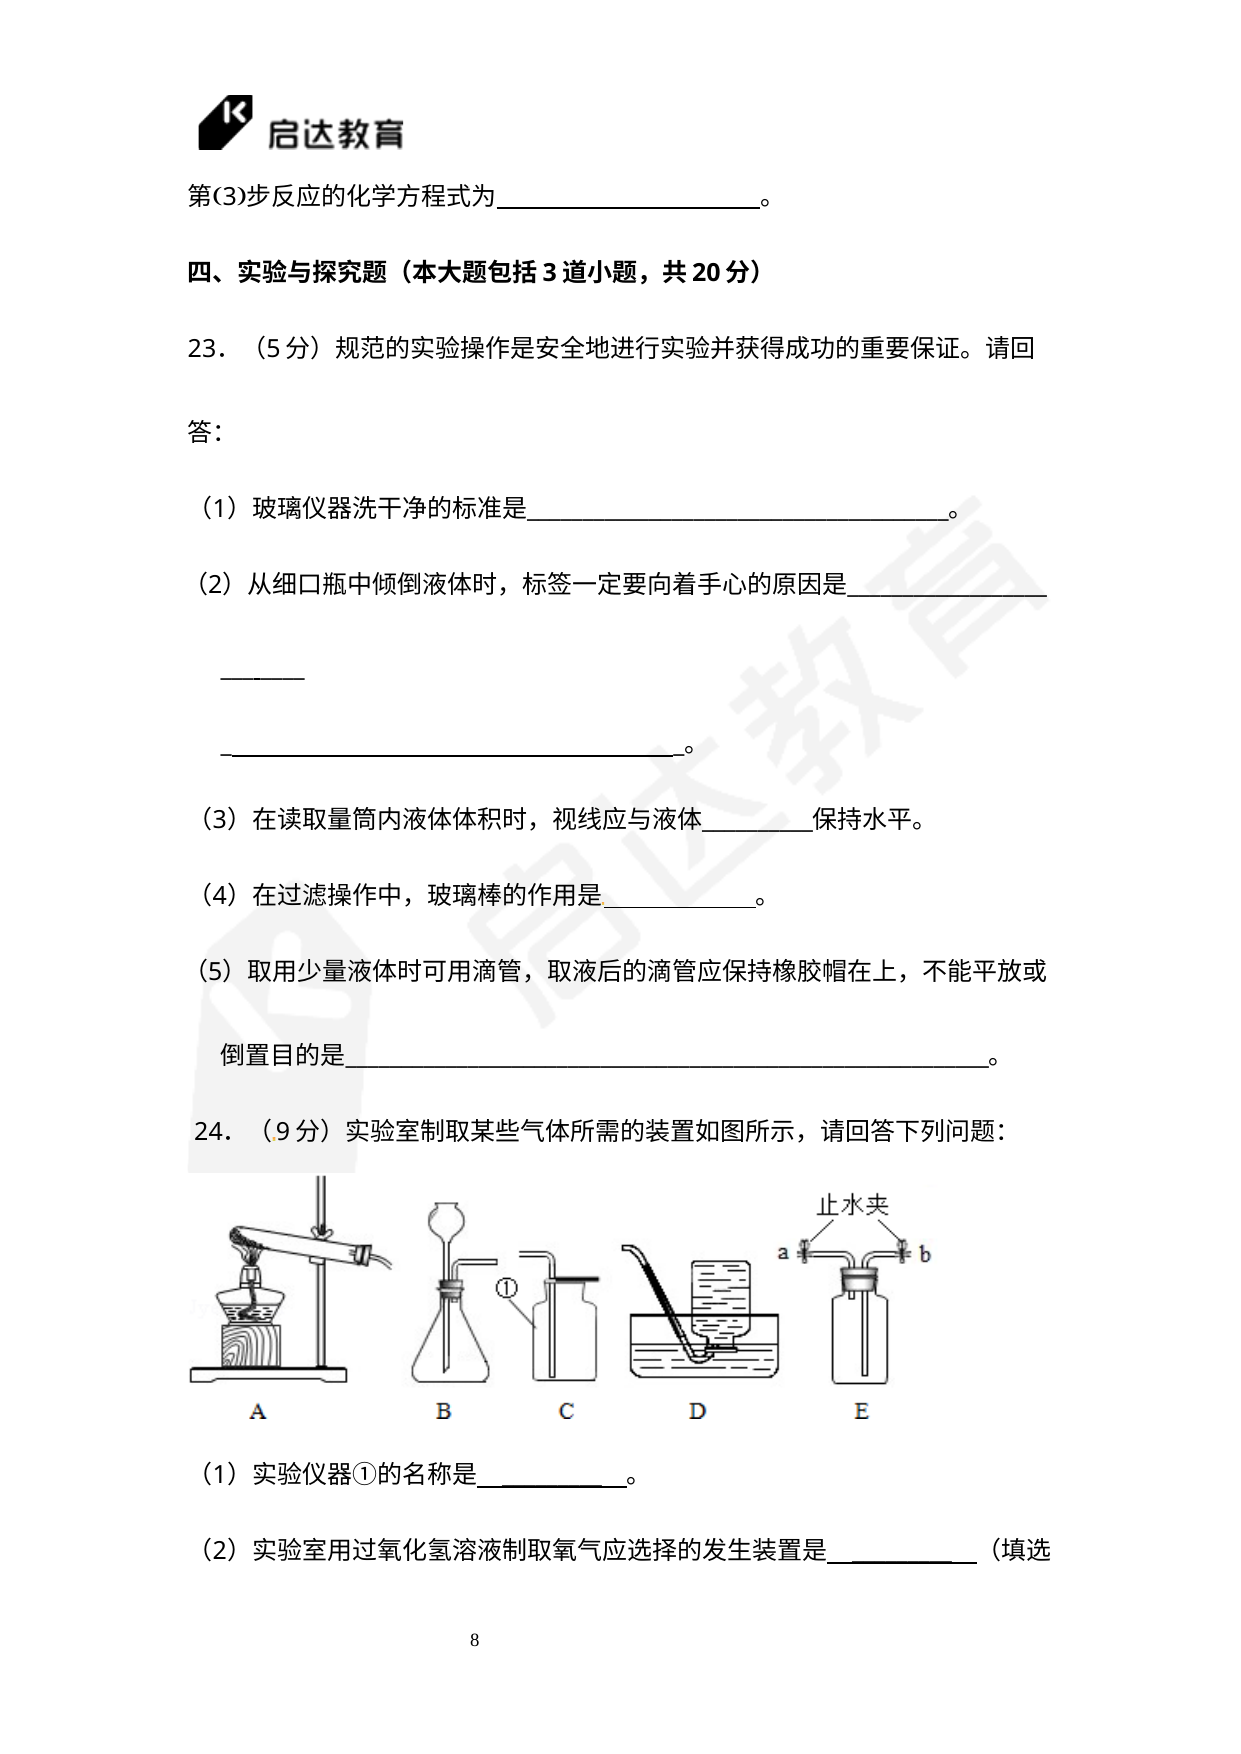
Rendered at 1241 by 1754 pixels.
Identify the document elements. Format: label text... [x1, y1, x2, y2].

text 24．（9分）实验室制取某些气体所需的装置如图所示，请回答下列问题： [187, 1097, 1053, 1162]
text 四、实验与探究题（本大题包括3道小题，共20分） [187, 238, 1053, 303]
text （2）实验室用过氧化氢溶液制取氧气应选择的发生装置是 _________ （填选项字母），反应的化学方程式为 ______ ___ 。 [187, 1516, 1053, 1581]
text （5）取用少量液体时可用滴管，取液后的滴管应保持橡胶帽在上，不能平放或倒置目的是__________________________________________________________。 [183, 937, 1053, 1086]
text （4）在过滤操作中，玻璃棒的作用是 。 [187, 861, 1053, 926]
text （1）实验仪器①的名称是 _________ 。 [187, 1441, 1053, 1506]
picture [198, 95, 404, 150]
picture [187, 1173, 938, 1419]
text 第3步反应的化学方程式为 。 [187, 162, 1053, 227]
text _ _。 [220, 709, 1053, 774]
text （1）玻璃仪器洗干净的标准是______________________________________。 [187, 474, 1053, 539]
text （3）在读取量筒内液体体积时，视线应与液体__________保持水平。 [187, 785, 1053, 850]
text （2）从细口瓶中倾倒液体时，标签一定要向着手心的原因是_____________________ ____ [183, 550, 1053, 699]
text 23．（5分）规范的实验操作是安全地进行实验并获得成功的重要保证。请回答： [187, 314, 1053, 463]
